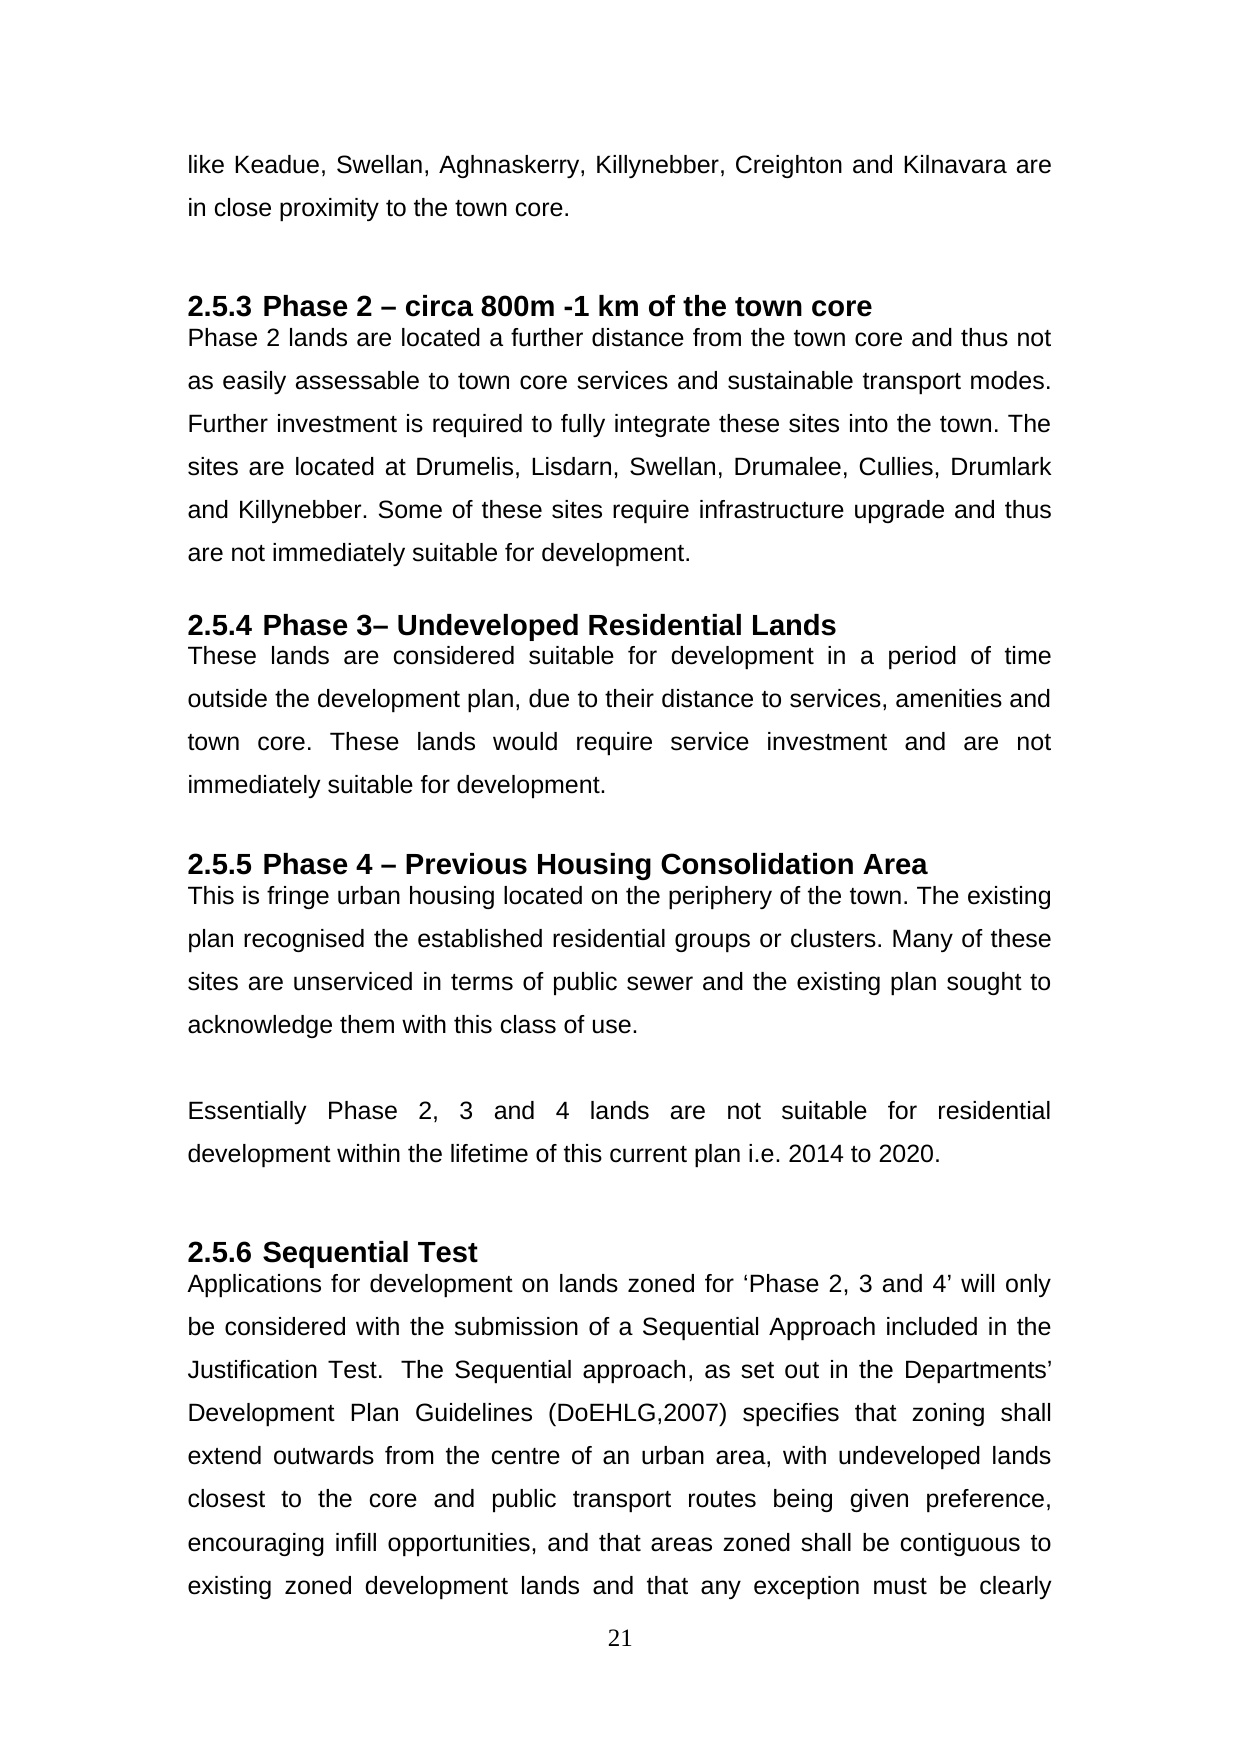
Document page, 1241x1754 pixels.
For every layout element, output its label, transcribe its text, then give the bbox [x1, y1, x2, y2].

text Phase 2 lands are located a further distance from the town core and thus not as easily assessable to town core services and sustainable transport modes. Further investment is required to fully integrate these sites into the town. The sites are located at Drumelis, Lisdarn, Swellan, Drumalee, Cullies, Drumlark and Killynebber. Some of these sites require infrastructure upgrade and thus are not immediately suitable for development. [187, 322, 1053, 567]
text 2.5.4 Phase 3– Undeveloped Residential Lands [187, 608, 1053, 641]
text 2.5.5 Phase 4 – Previous Housing Consolidation Area [187, 847, 1053, 881]
text Essentially Phase 2, 3 and 4 lands are not suitable for residential development within the lifetime of this current plan i.e. 2014 to 2020. [187, 1096, 1053, 1168]
text 2.5.6 Sequential Test [187, 1235, 1053, 1269]
text These lands are considered suitable for development in a period of time outside the development plan, due to their distance to services, amenities and town core. These lands would require service investment and are not immediately suitable for development. [187, 641, 1053, 799]
text This is fringe urban housing located on the periphery of the town. The existing plan recognised the established residential groups or clusters. Many of these sites are unserviced in terms of public sewer and the existing plan sought to acknowledge them with this class of use. [187, 881, 1053, 1039]
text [187, 1269, 1053, 1599]
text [187, 150, 1053, 222]
text 2.5.3 Phase 2 – circa 800m -1 km of the town core [187, 289, 1053, 322]
